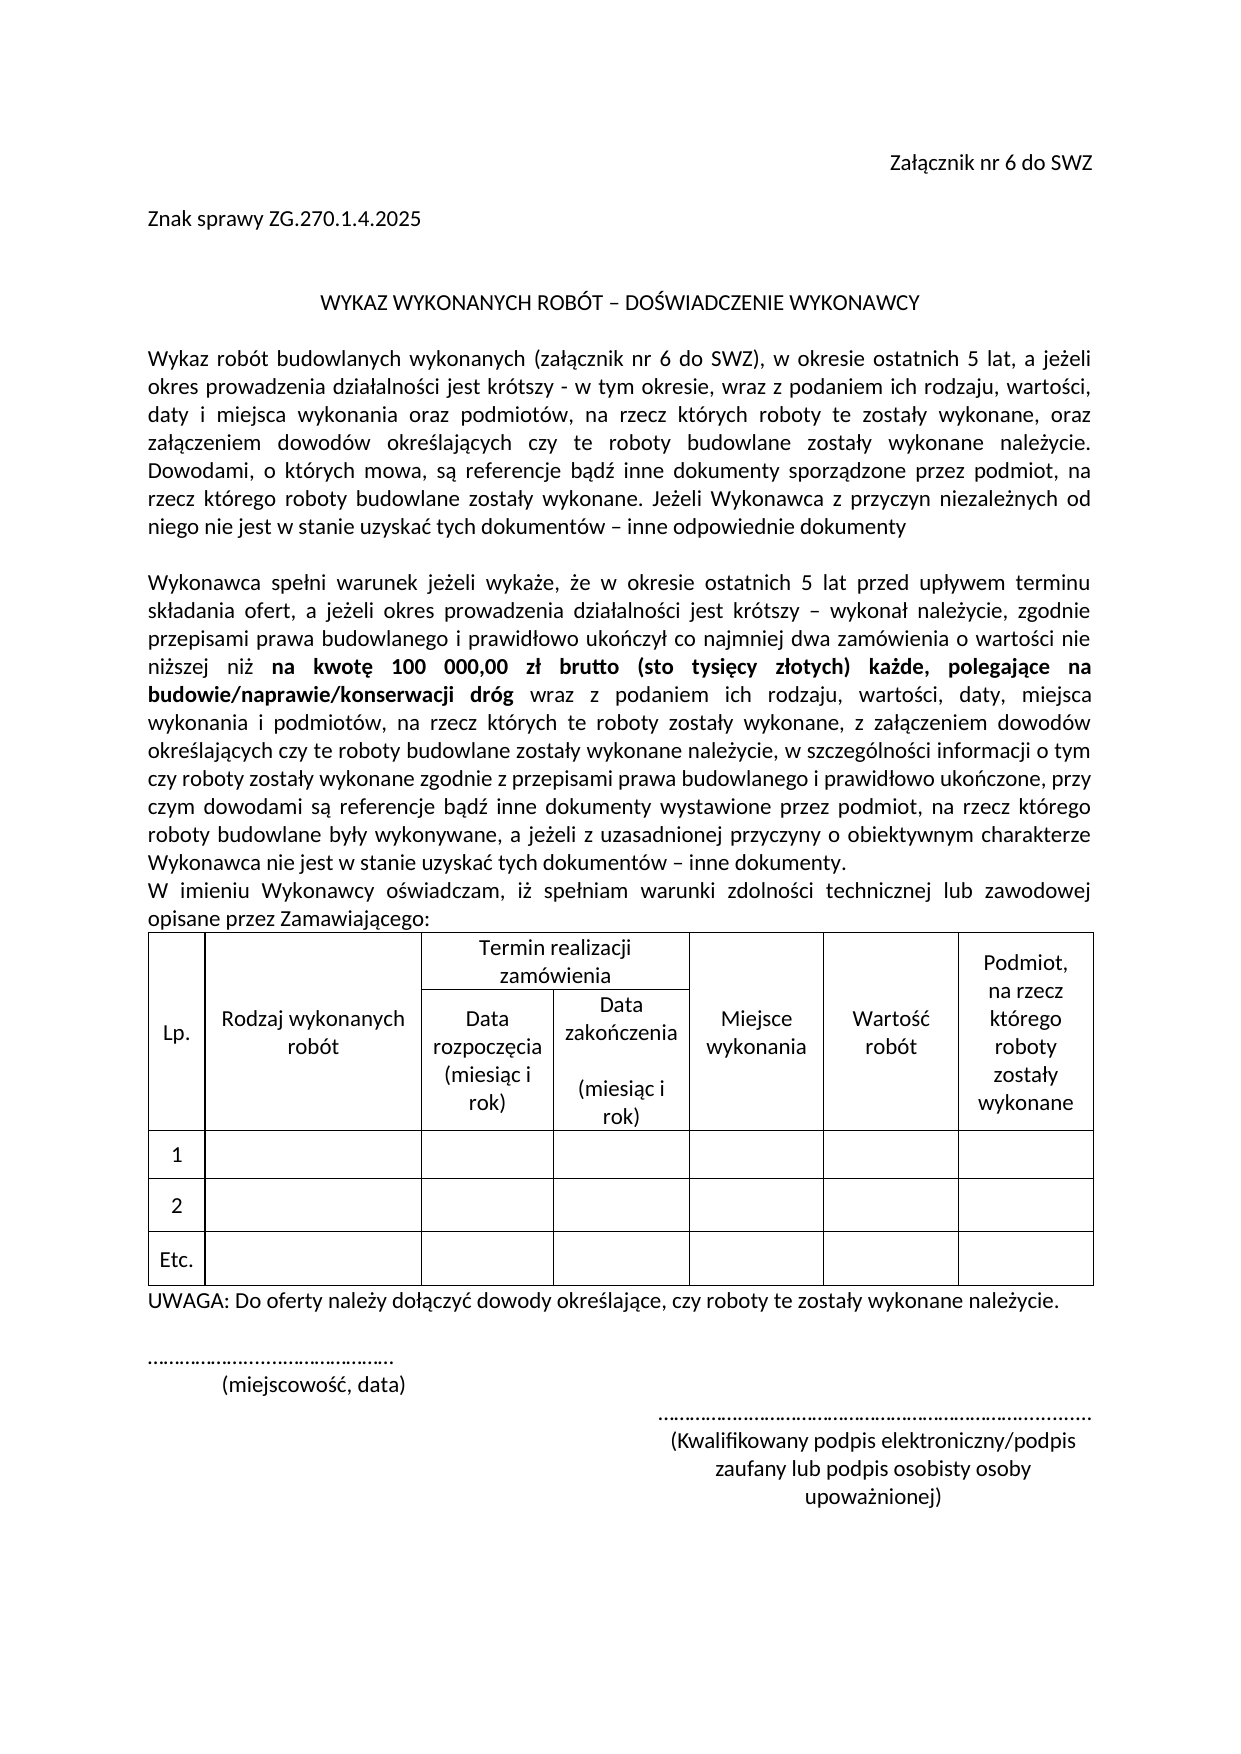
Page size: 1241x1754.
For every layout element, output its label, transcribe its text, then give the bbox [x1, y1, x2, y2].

table_cell [824, 1179, 958, 1231]
table_cell [206, 1232, 421, 1285]
table_cell [422, 1131, 553, 1177]
text WYKAZ WYKONANYCH ROBÓT – DOŚWIADCZENIE WYKONAWCY [148, 288, 1093, 316]
table_header Podmiot, na rzecz którego roboty zostały wykonane [959, 933, 1093, 1130]
table_cell [959, 1179, 1093, 1231]
text W imieniu Wykonawcy oświadczam, iż spełniam warunki zdolności technicznej lub zawodowej opisane przez Zamawiającego: [148, 876, 1093, 932]
text (Kwalifikowany podpis elektroniczny/podpis zaufany lub podpis osobisty osoby upoważnionej) [654, 1426, 1093, 1510]
text (miejscowość, data) [148, 1370, 1093, 1398]
table_cell [959, 1131, 1093, 1177]
table_cell [824, 1131, 958, 1177]
table_header Miejsce wykonania [690, 933, 823, 1130]
table_header Rodzaj wykonanych robót [206, 933, 421, 1130]
table_header Termin realizacji zamówienia [422, 933, 689, 989]
table_cell Data rozpoczęcia (miesiąc i rok) [422, 990, 553, 1130]
table_cell Data zakończenia (miesiąc i rok) [554, 990, 689, 1130]
text ……………..……………………………………………............. [654, 1398, 1093, 1426]
table_cell [690, 1131, 823, 1177]
table_cell 2 [149, 1179, 204, 1231]
text UWAGA: Do oferty należy dołączyć dowody określające, czy roboty te zostały wykonane należycie. [148, 1286, 1093, 1314]
table_cell [959, 1232, 1093, 1285]
table_cell [422, 1232, 553, 1285]
table_cell [690, 1232, 823, 1285]
table_header Wartość robót [824, 933, 958, 1130]
text Wykonawca spełni warunek jeżeli wykaże, że w okresie ostatnich 5 lat przed upływem terminu składania ofert, a jeżeli okres prowadzenia działalności jest krótszy – wykonał należycie, zgodnie przepisami prawa budowlanego i prawidłowo ukończył co najmniej dwa zamówienia o wartości nie niższej niż na kwotę 100 000,00 zł brutto (sto tysięcy złotych) każde, polegające na budowie/naprawie/konserwacji dróg wraz z podaniem ich rodzaju, wartości, daty, miejsca wykonania i podmiotów, na rzecz których te roboty zostały wykonane, z załączeniem dowodów określających czy te roboty budowlane zostały wykonane należycie, w szczególności informacji o tym czy roboty zostały wykonane zgodnie z przepisami prawa budowlanego i prawidłowo ukończone, przy czym dowodami są referencje bądź inne dokumenty wystawione przez podmiot, na rzecz którego roboty budowlane były wykonywane, a jeżeli z uzasadnionej przyczyny o obiektywnym charakterze Wykonawca nie jest w stanie uzyskać tych dokumentów – inne dokumenty. [148, 568, 1093, 876]
table_header Lp. [149, 933, 204, 1130]
table_cell Etc. [149, 1232, 204, 1285]
table_cell [554, 1179, 689, 1231]
text Znak sprawy ZG.270.1.4.2025 [148, 204, 1093, 232]
text Załącznik nr 6 do SWZ [148, 148, 1093, 176]
table_cell [690, 1179, 823, 1231]
table_cell 1 [149, 1131, 204, 1177]
text Wykaz robót budowlanych wykonanych (załącznik nr 6 do SWZ), w okresie ostatnich 5 lat, a jeżeli okres prowadzenia działalności jest krótszy - w tym okresie, wraz z podaniem ich rodzaju, wartości, daty i miejsca wykonania oraz podmiotów, na rzecz których roboty te zostały wykonane, oraz załączeniem dowodów określających czy te roboty budowlane zostały wykonane należycie. Dowodami, o których mowa, są referencje bądź inne dokumenty sporządzone przez podmiot, na rzecz którego roboty budowlane zostały wykonane. Jeżeli Wykonawca z przyczyn niezależnych od niego nie jest w stanie uzyskać tych dokumentów – inne odpowiednie dokumenty [148, 344, 1093, 540]
table_cell [206, 1131, 421, 1177]
text ……………….......………………… [148, 1342, 1093, 1370]
table_cell [206, 1179, 421, 1231]
table_cell [824, 1232, 958, 1285]
table_cell [554, 1131, 689, 1177]
table_cell [422, 1179, 553, 1231]
table_cell [554, 1232, 689, 1285]
